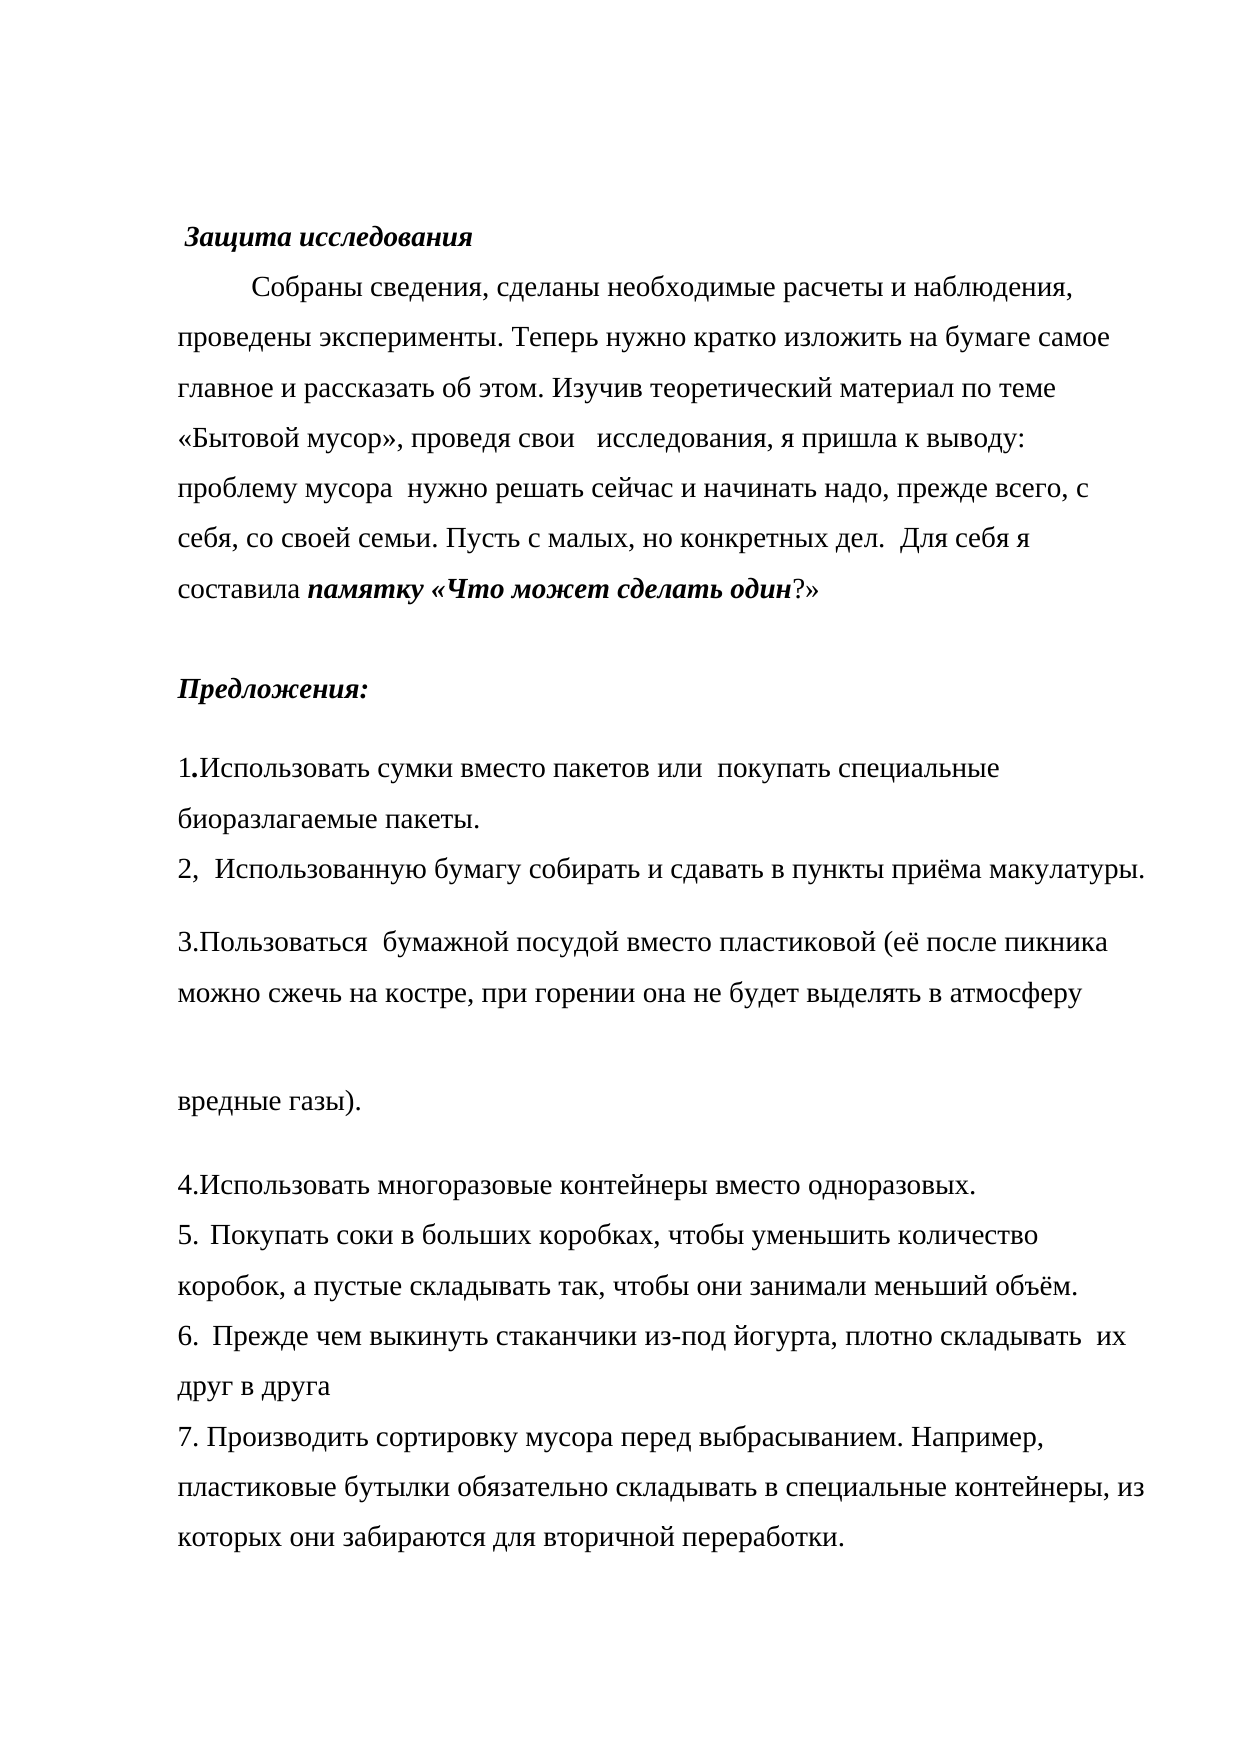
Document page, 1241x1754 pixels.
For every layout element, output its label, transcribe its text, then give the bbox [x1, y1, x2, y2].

text 1.Использовать сумки вместо пакетов или покупать специальные биоразлагаемые пакеты. [177, 751, 1152, 834]
text 4.Использовать многоразовые контейнеры вместо одноразовых. [177, 1167, 1152, 1201]
text Предложения: [177, 672, 1152, 705]
text 6. Прежде чем выкинуть стаканчики из-под йогурта, плотно складывать их друг в друга [177, 1318, 1152, 1402]
text 3.Пользоваться бумажной посудой вместо пластиковой (её после пикника можно сжечь на костре, при горении она не будет выделять в атмосферу вредные газы). [177, 924, 1152, 1127]
text 2, Использованную бумагу собирать и сдавать в пункты приёма макулатуры. [177, 851, 1152, 885]
text Собраны сведения, сделаны необходимые расчеты и наблюдения, проведены эксперименты. Теперь нужно кратко изложить на бумаге самое главное и рассказать об этом. Изучив теоретический материал по теме «Бытовой мусор», проведя свои исследования, я пришла к выводу: проблему мусора нужно решать сейчас и начинать надо, прежде всего, с себя, со своей семьи. Пусть с малых, но конкретных дел. Для себя я составила памятку «Что может сделать один?» [177, 269, 1152, 604]
text Защита исследования [177, 219, 1152, 252]
text 5. Покупать соки в больших коробках, чтобы уменьшить количество коробок, а пустые складывать так, чтобы они занимали меньший объём. [177, 1217, 1152, 1301]
text 7. Производить сортировку мусора перед выбрасыванием. Например, пластиковые бутылки обязательно складывать в специальные контейнеры, из которых они забираются для вторичной переработки. [177, 1419, 1152, 1553]
